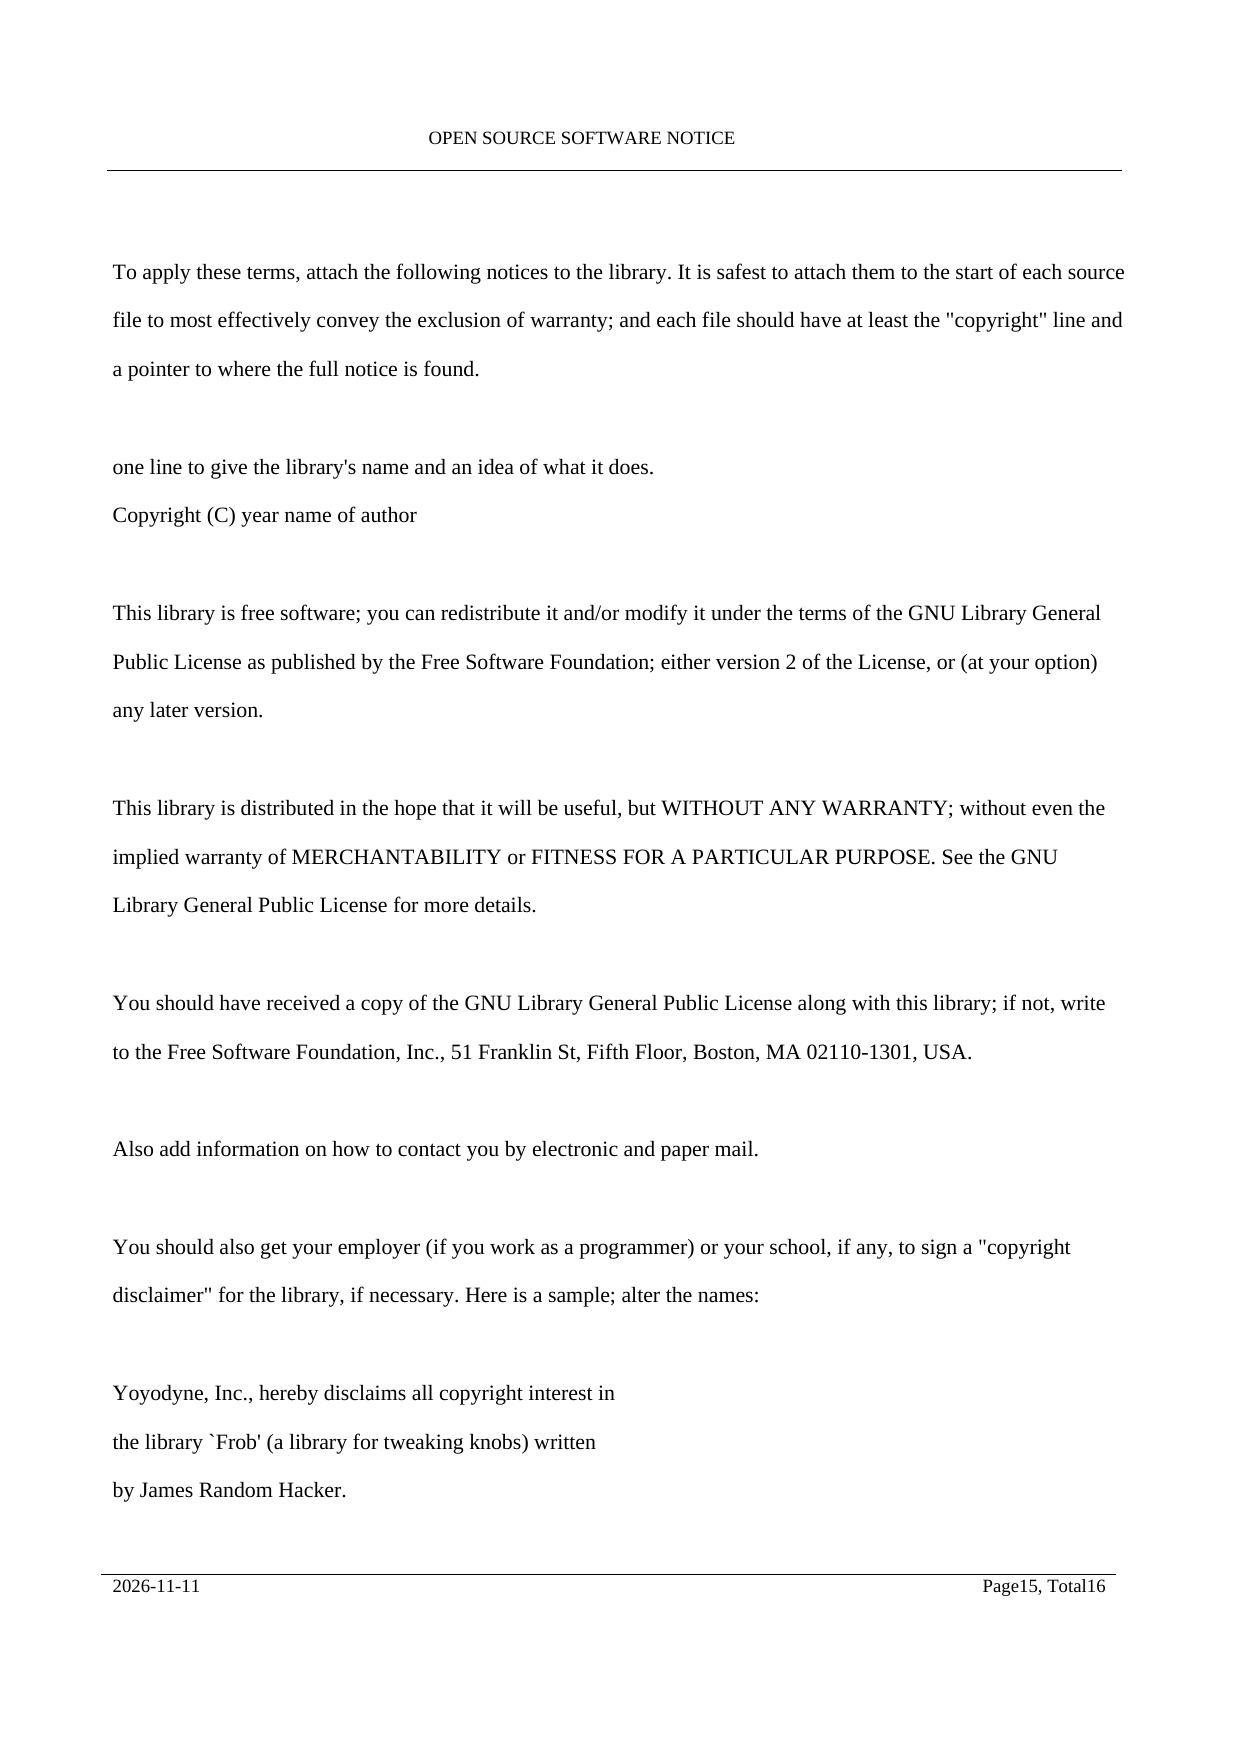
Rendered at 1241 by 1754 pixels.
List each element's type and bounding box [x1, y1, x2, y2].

text [112, 206, 1128, 1506]
